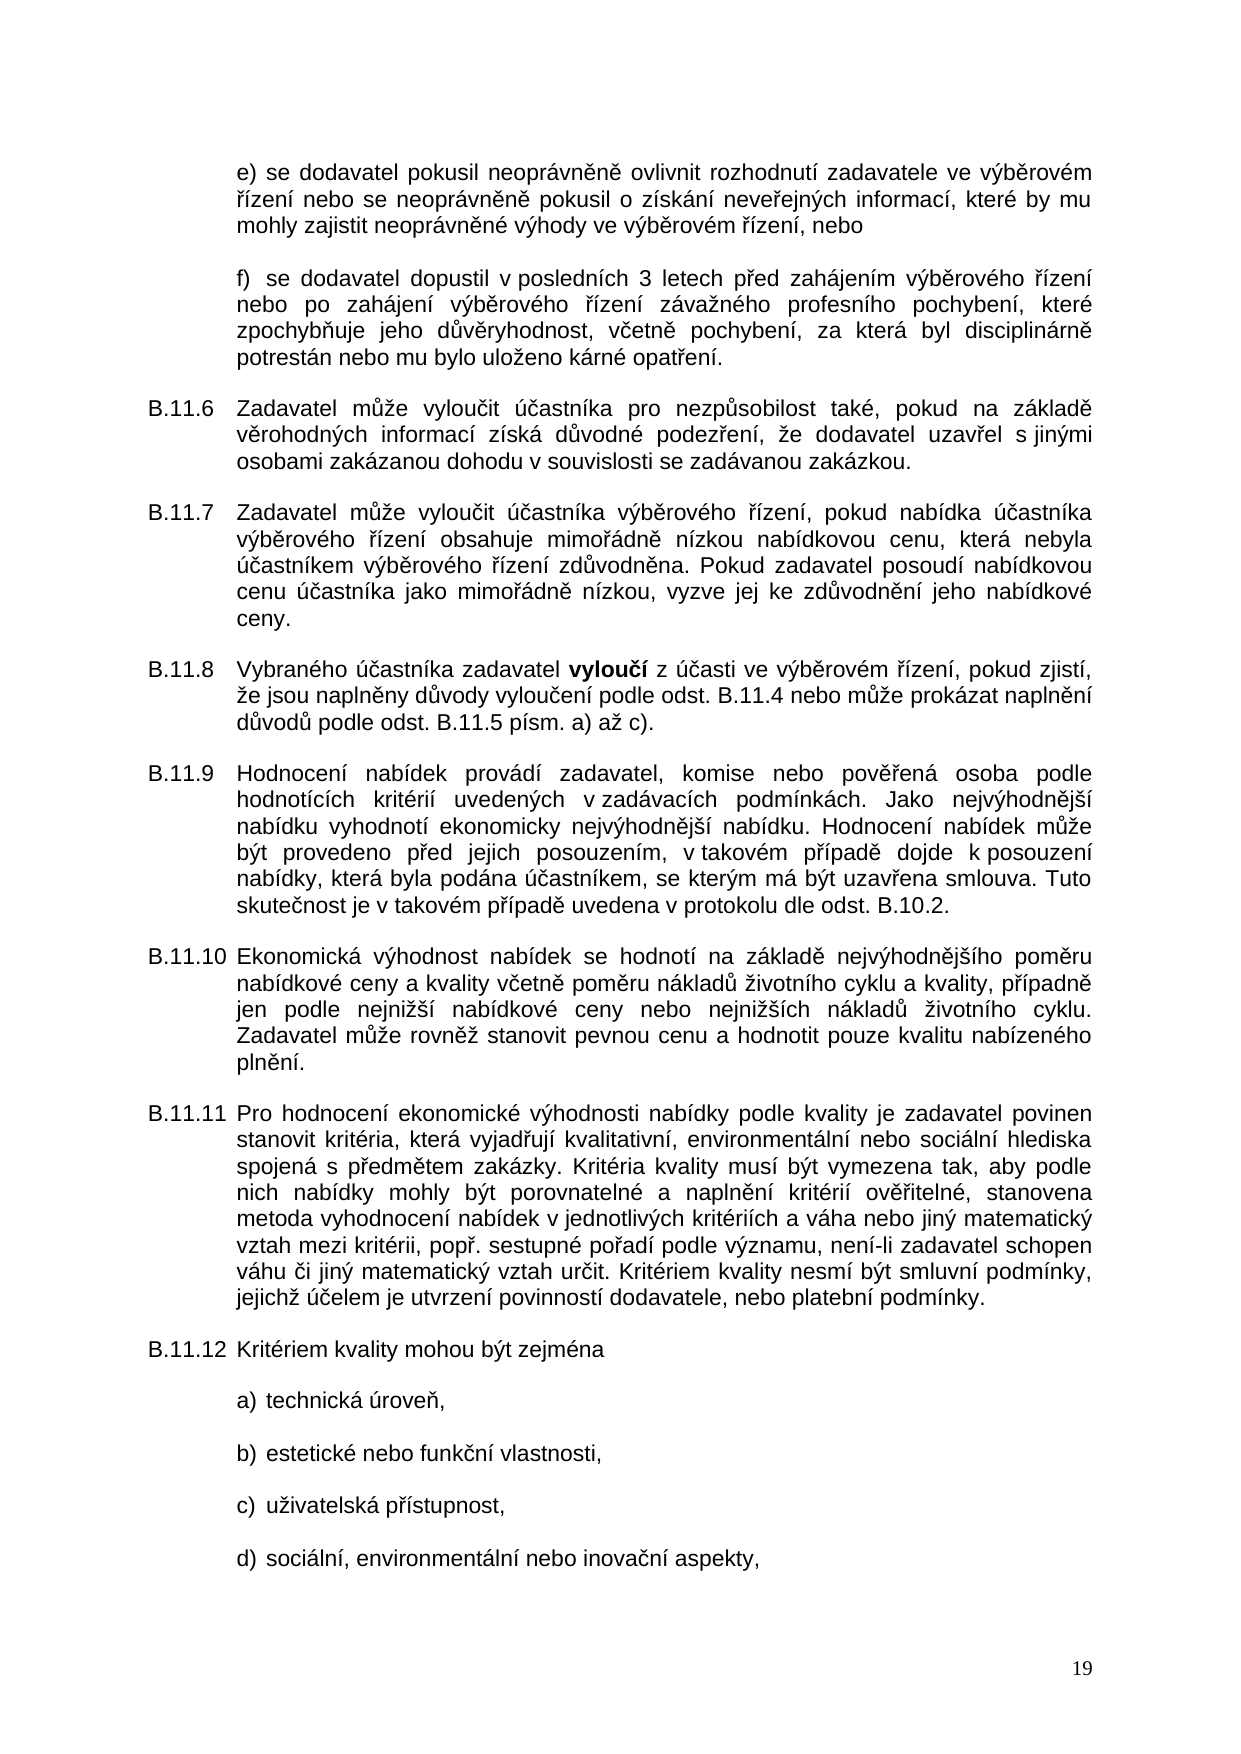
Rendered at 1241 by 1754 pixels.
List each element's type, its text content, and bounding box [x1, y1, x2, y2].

list sociální, environmentální nebo inovační aspekty, [236, 1545, 1092, 1572]
list uživatelská přístupnost, [236, 1492, 1092, 1519]
list Zadavatel může vyloučit účastníka výběrového řízení, pokud nabídka účastníka výběrového řízení obsahuje mimořádně nízkou nabídkovou cenu, která nebyla účastníkem výběrového řízení zdůvodněna. Pokud zadavatel posoudí nabídkovou cenu účastníka jako mimořádně nízkou, vyzve jej ke zdůvodnění jeho nabídkové ceny. [148, 499, 1092, 631]
list se dodavatel pokusil neoprávněně ovlivnit rozhodnutí zadavatele ve výběrovém řízení nebo se neoprávněně pokusil o získání neveřejných informací, které by mu mohly zajistit neoprávněné výhody ve výběrovém řízení, nebo [236, 159, 1092, 238]
list Hodnocení nabídek provádí zadavatel, komise nebo pověřená osoba podle hodnotících kritérií uvedených v zadávacích podmínkách. Jako nejvýhodnější nabídku vyhodnotí ekonomicky nejvýhodnější nabídku. Hodnocení nabídek může být provedeno před jejich posouzením, v takovém případě dojde k posouzení nabídky, která byla podána účastníkem, se kterým má být uzavřena smlouva. Tuto skutečnost je v takovém případě uvedena v protokolu dle odst. B.10.2. [148, 760, 1092, 918]
list Ekonomická výhodnost nabídek se hodnotí na základě nejvýhodnějšího poměru nabídkové ceny a kvality včetně poměru nákladů životního cyklu a kvality, případně jen podle nejnižší nabídkové ceny nebo nejnižších nákladů životního cyklu. Zadavatel může rovněž stanovit pevnou cenu a hodnotit pouze kvalitu nabízeného plnění. [148, 943, 1092, 1075]
list Vybraného účastníka zadavatel vyloučí z účasti ve výběrovém řízení, pokud zjistí, že jsou naplněny důvody vyloučení podle odst. B.11.4 nebo může prokázat naplnění důvodů podle odst. B.11.5 písm. a) až c). [148, 656, 1092, 735]
list Pro hodnocení ekonomické výhodnosti nabídky podle kvality je zadavatel povinen stanovit kritéria, která vyjadřují kvalitativní, environmentální nebo sociální hlediska spojená s předmětem zakázky. Kritéria kvality musí být vymezena tak, aby podle nich nabídky mohly být porovnatelné a naplnění kritérií ověřitelné, stanovena metoda vyhodnocení nabídek v jednotlivých kritériích a váha nebo jiný matematický vztah mezi kritérii, popř. sestupné pořadí podle významu, není-li zadavatel schopen váhu či jiný matematický vztah určit. Kritériem kvality nesmí být smluvní podmínky, jejichž účelem je utvrzení povinností dodavatele, nebo platební podmínky. [148, 1100, 1092, 1311]
list estetické nebo funkční vlastnosti, [236, 1440, 1092, 1466]
list se dodavatel dopustil v posledních 3 letech před zahájením výběrového řízení nebo po zahájení výběrového řízení závažného profesního pochybení, které zpochybňuje jeho důvěryhodnost, včetně pochybení, za která byl disciplinárně potrestán nebo mu bylo uloženo kárné opatření. [236, 265, 1092, 370]
list technická úroveň, [236, 1387, 1092, 1413]
list Zadavatel může vyloučit účastníka pro nezpůsobilost také, pokud na základě věrohodných informací získá důvodné podezření, že dodavatel uzavřel s jinými osobami zakázanou dohodu v souvislosti se zadávanou zakázkou. [148, 395, 1092, 474]
list Kritériem kvality mohou být zejména [148, 1336, 1092, 1362]
